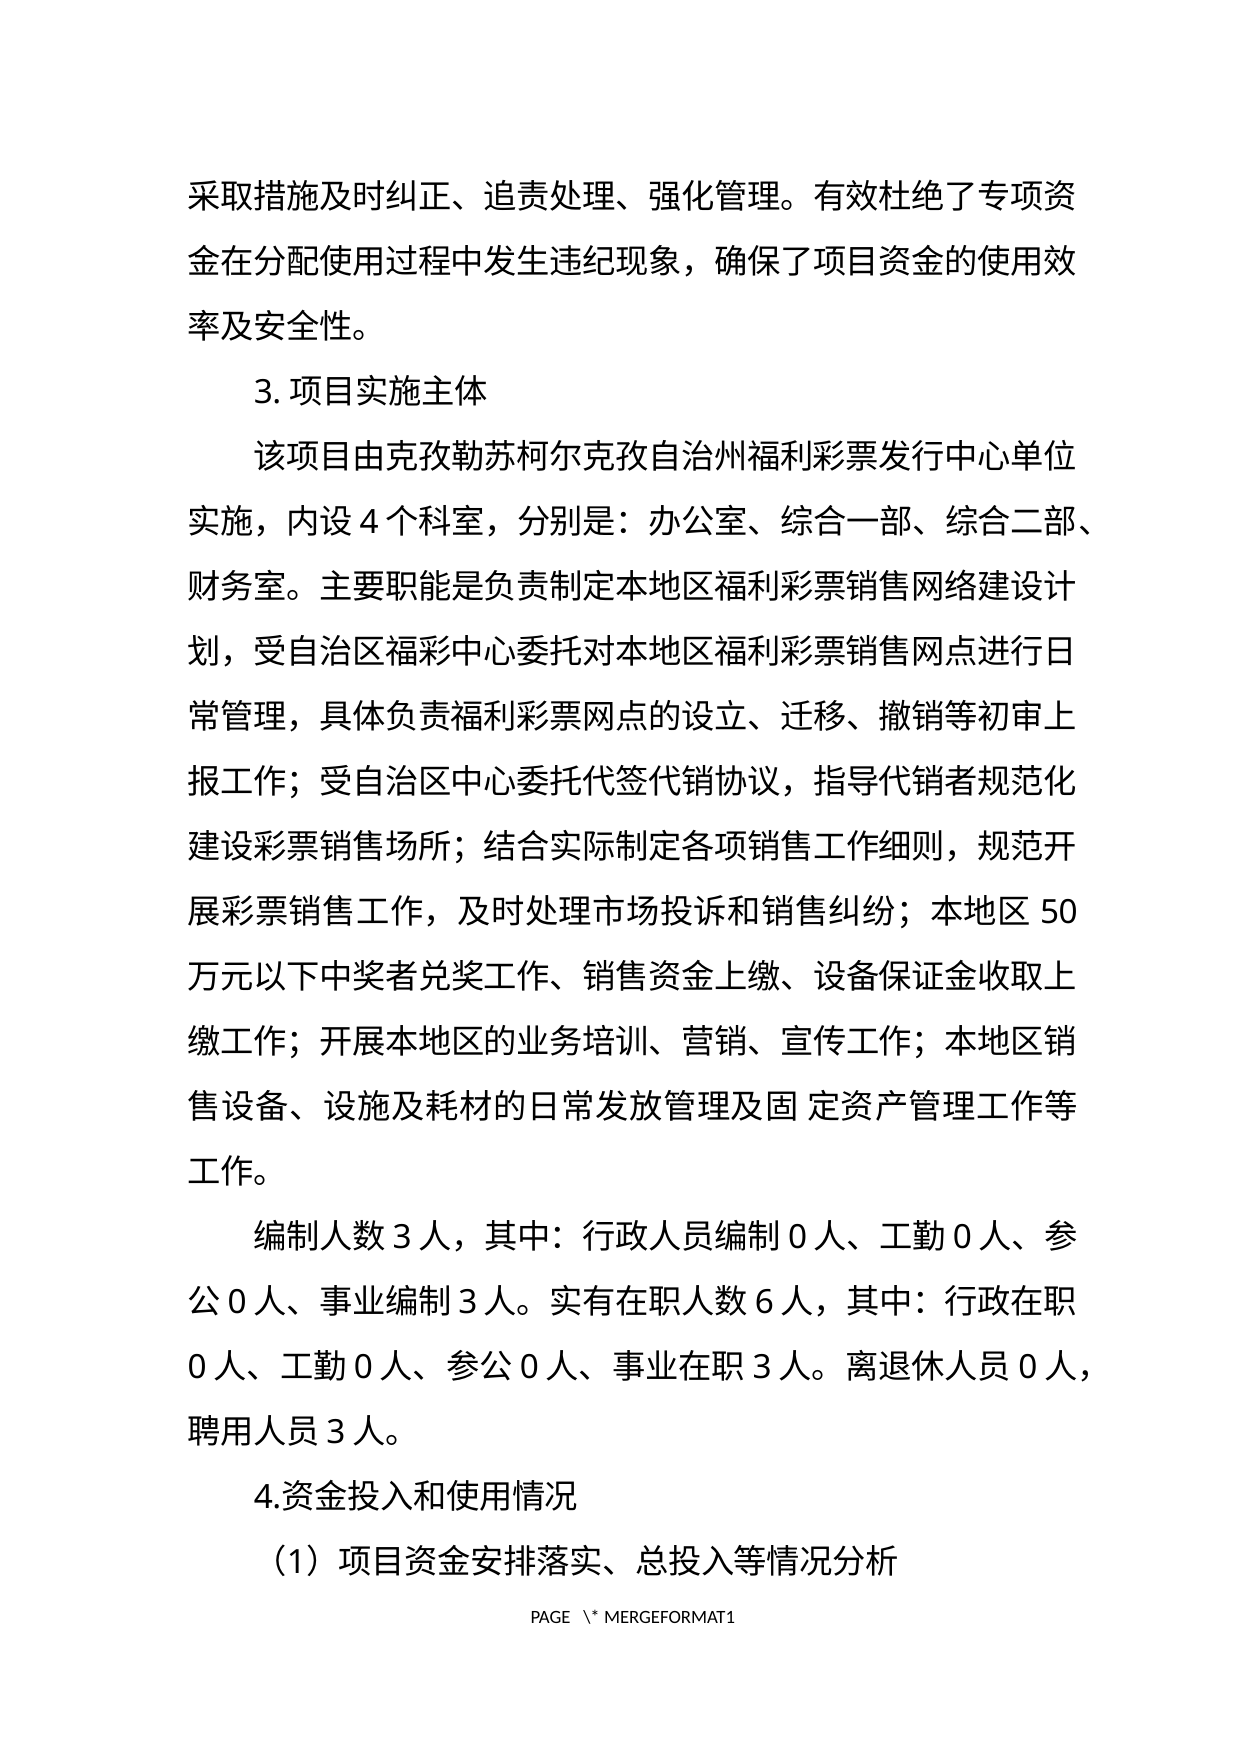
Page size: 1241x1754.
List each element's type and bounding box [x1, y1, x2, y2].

text [187, 162, 1078, 1592]
